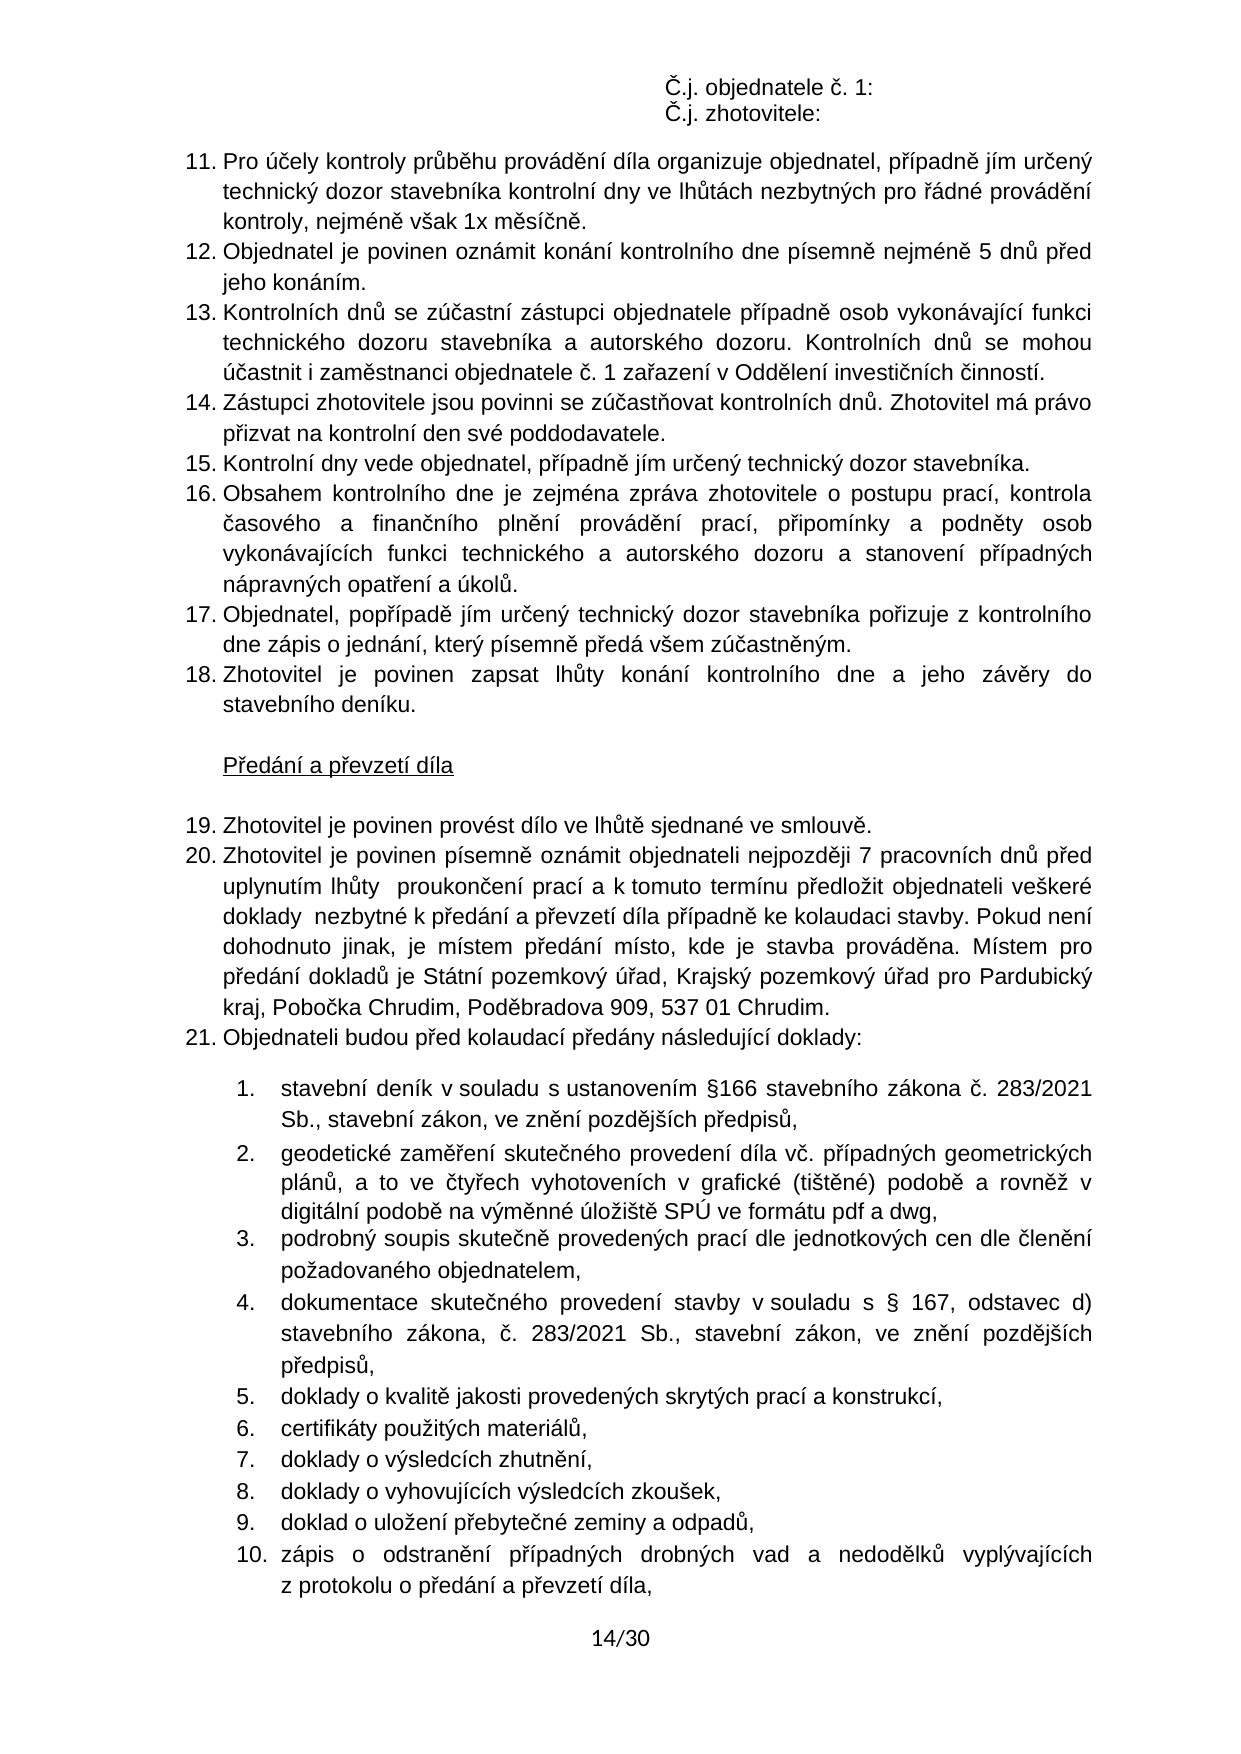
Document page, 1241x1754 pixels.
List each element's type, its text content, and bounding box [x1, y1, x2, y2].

list Zhotovitel je povinen provést dílo ve lhůtě sjednané ve smlouvě. [185, 812, 1093, 838]
list Pro účely kontroly průběhu provádění díla organizuje objednatel, případně jím určený technický dozor stavebníka kontrolní dny ve lhůtách nezbytných pro řádné provádění kontroly, nejméně však 1x měsíčně. [185, 148, 1093, 234]
list doklady o výsledcích zhutnění, [236, 1446, 1093, 1473]
list geodetické zaměření skutečného provedení díla vč. případných geometrických plánů, a to ve čtyřech vyhotoveních v grafické (tištěné) podobě a rovněž v digitální podobě na výměnné úložiště SPÚ ve formátu pdf a dwg, [236, 1138, 1093, 1225]
list stavební deník v souladu s ustanovením §166 stavebního zákona č. 283/2021 Sb., stavební zákon, ve znění pozdějších předpisů, [236, 1075, 1093, 1133]
list Zástupci zhotovitele jsou povinni se zúčastňovat kontrolních dnů. Zhotovitel má právo přizvat na kontrolní den své poddodavatele. [185, 389, 1093, 446]
list certifikáty použitých materiálů, [236, 1415, 1093, 1441]
list zápis o odstranění případných drobných vad a nedodělků vyplývajících z protokolu o předání a převzetí díla, [236, 1541, 1093, 1599]
list Zhotovitel je povinen písemně oznámit objednateli nejpozději 7 pracovních dnů před uplynutím lhůty proukončení prací a k tomuto termínu předložit objednateli veškeré doklady nezbytné k předání a převzetí díla případně ke kolaudaci stavby. Pokud není dohodnuto jinak, je místem předání místo, kde je stavba prováděna. Místem pro předání dokladů je Státní pozemkový úřad, Krajský pozemkový úřad pro Pardubický kraj, Pobočka Chrudim, Poděbradova 909, 537 01 Chrudim. [185, 842, 1093, 1020]
list Zhotovitel je povinen zapsat lhůty konání kontrolního dne a jeho závěry do stavebního deníku. [185, 661, 1093, 718]
list Kontrolních dnů se zúčastní zástupci objednatele případně osob vykonávající funkci technického dozoru stavebníka a autorského dozoru. Kontrolních dnů se mohou účastnit i zaměstnanci objednatele č. 1 zařazení v Oddělení investičních činností. [185, 299, 1093, 385]
list Objednateli budou před kolaudací předány následující doklady: [185, 1024, 1093, 1050]
list Kontrolní dny vede objednatel, případně jím určený technický dozor stavebníka. [185, 450, 1093, 476]
list dokumentace skutečného provedení stavby v souladu s § 167, odstavec d) stavebního zákona, č. 283/2021 Sb., stavební zákon, ve znění pozdějších předpisů, [236, 1288, 1093, 1378]
list doklady o kvalitě jakosti provedených skrytých prací a konstrukcí, [236, 1383, 1093, 1409]
list doklady o vyhovujících výsledcích zkoušek, [236, 1478, 1093, 1504]
list Objednatel, popřípadě jím určený technický dozor stavebníka pořizuje z kontrolního dne zápis o jednání, který písemně předá všem zúčastněným. [185, 601, 1093, 657]
list Předání a převzetí díla [223, 752, 1093, 778]
list doklad o uložení přebytečné zeminy a odpadů, [236, 1509, 1093, 1536]
list podrobný soupis skutečně provedených prací dle jednotkových cen dle členění požadovaného objednatelem, [236, 1225, 1093, 1283]
list Obsahem kontrolního dne je zejména zpráva zhotovitele o postupu prací, kontrola časového a finančního plnění provádění prací, připomínky a podněty osob vykonávajících funkci technického a autorského dozoru a stanovení případných nápravných opatření a úkolů. [185, 480, 1093, 597]
list Objednatel je povinen oznámit konání kontrolního dne písemně nejméně 5 dnů před jeho konáním. [185, 238, 1093, 295]
